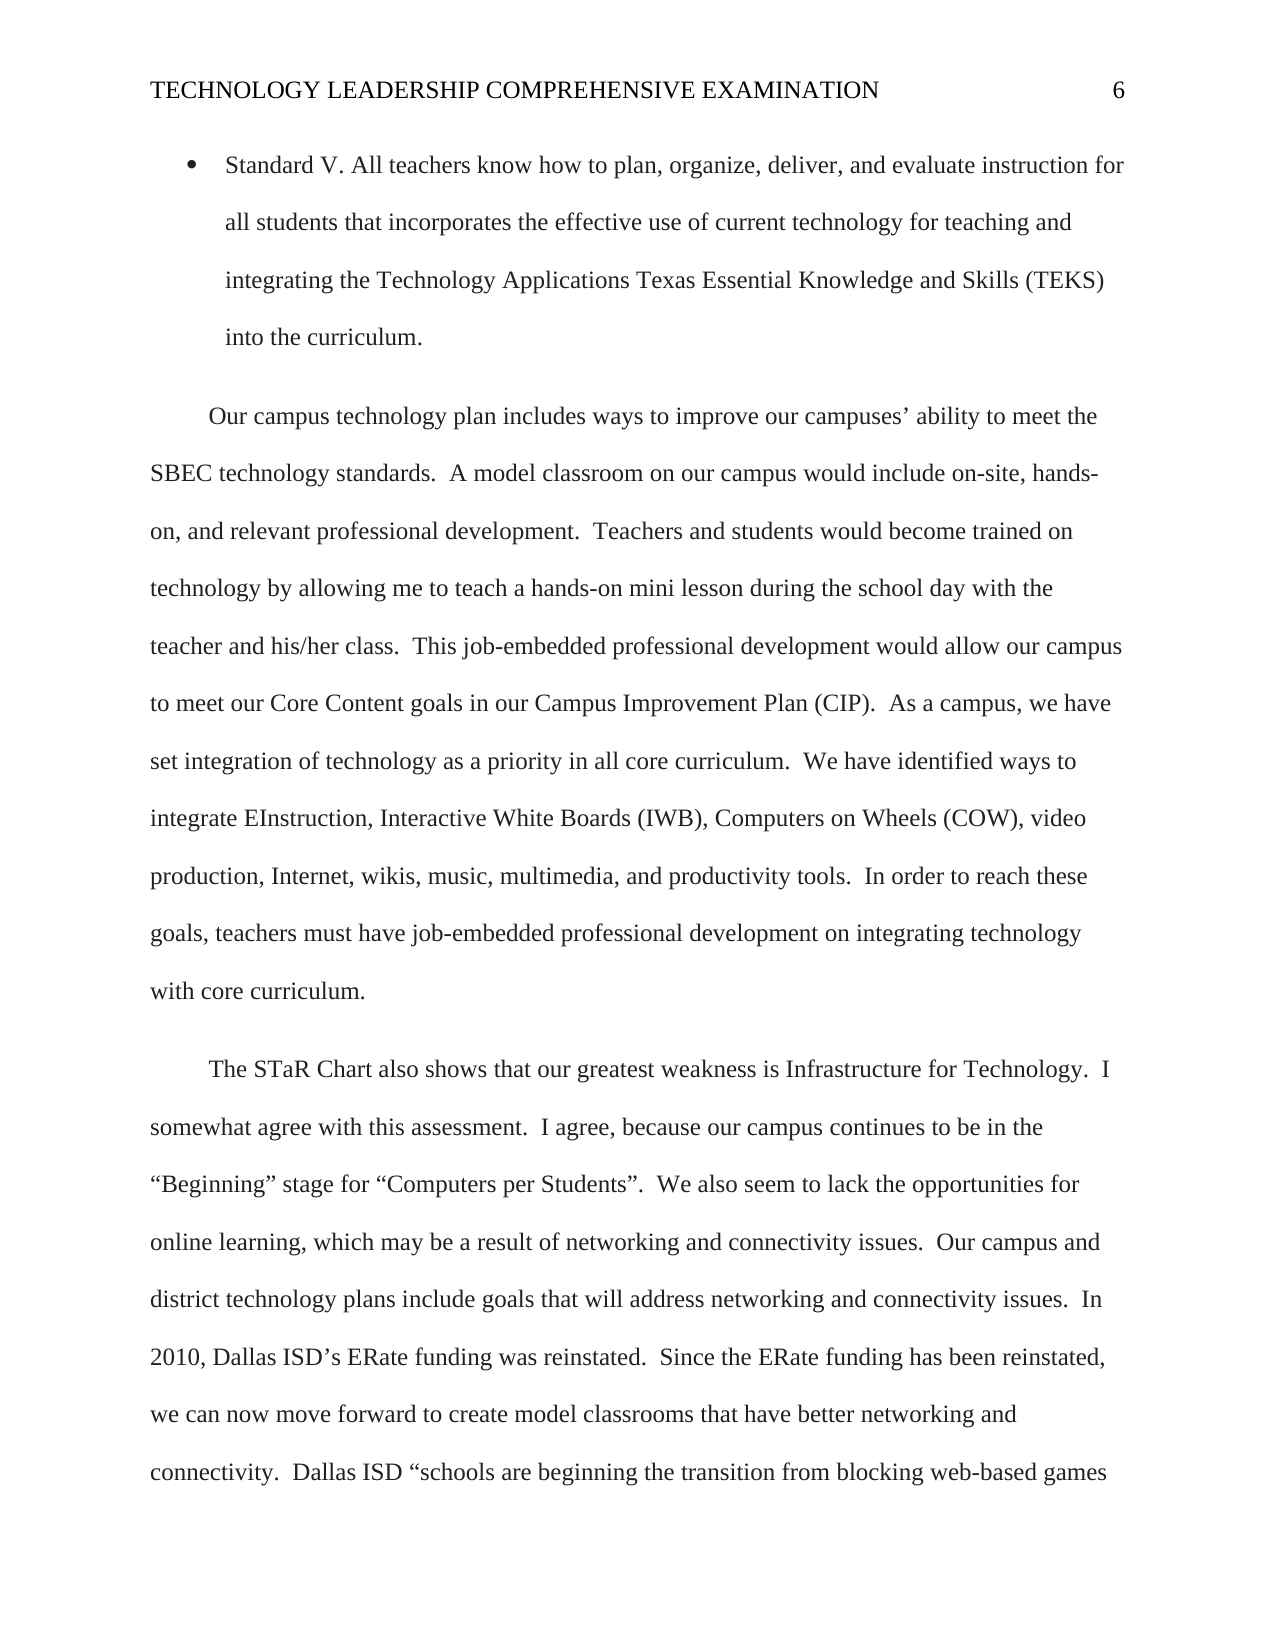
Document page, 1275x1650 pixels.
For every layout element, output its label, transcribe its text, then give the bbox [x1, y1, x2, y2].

text Our campus technology plan includes ways to improve our campuses’ ability to meet the SBEC technology standards. A model classroom on our campus would include on-site, hands-on, and relevant professional development. Teachers and students would become trained on technology by allowing me to teach a hands-on mini lesson during the school day with the teacher and his/her class. This job-embedded professional development would allow our campus to meet our Core Content goals in our Campus Improvement Plan (CIP). As a campus, we have set integration of technology as a priority in all core curriculum. We have identified ways to integrate EInstruction, Interactive White Boards (IWB), Computers on Wheels (COW), video production, Internet, wikis, music, multimedia, and productivity tools. In order to reach these goals, teachers must have job-embedded professional development on integrating technology with core curriculum. [150, 401, 1125, 1004]
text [150, 1054, 1125, 1485]
list Standard V. All teachers know how to plan, organize, deliver, and evaluate instruction for all students that incorporates the effective use of current technology for teaching and integrating the Technology Applications Texas Essential Knowledge and Skills (TEKS) into the curriculum. [187, 150, 1125, 351]
